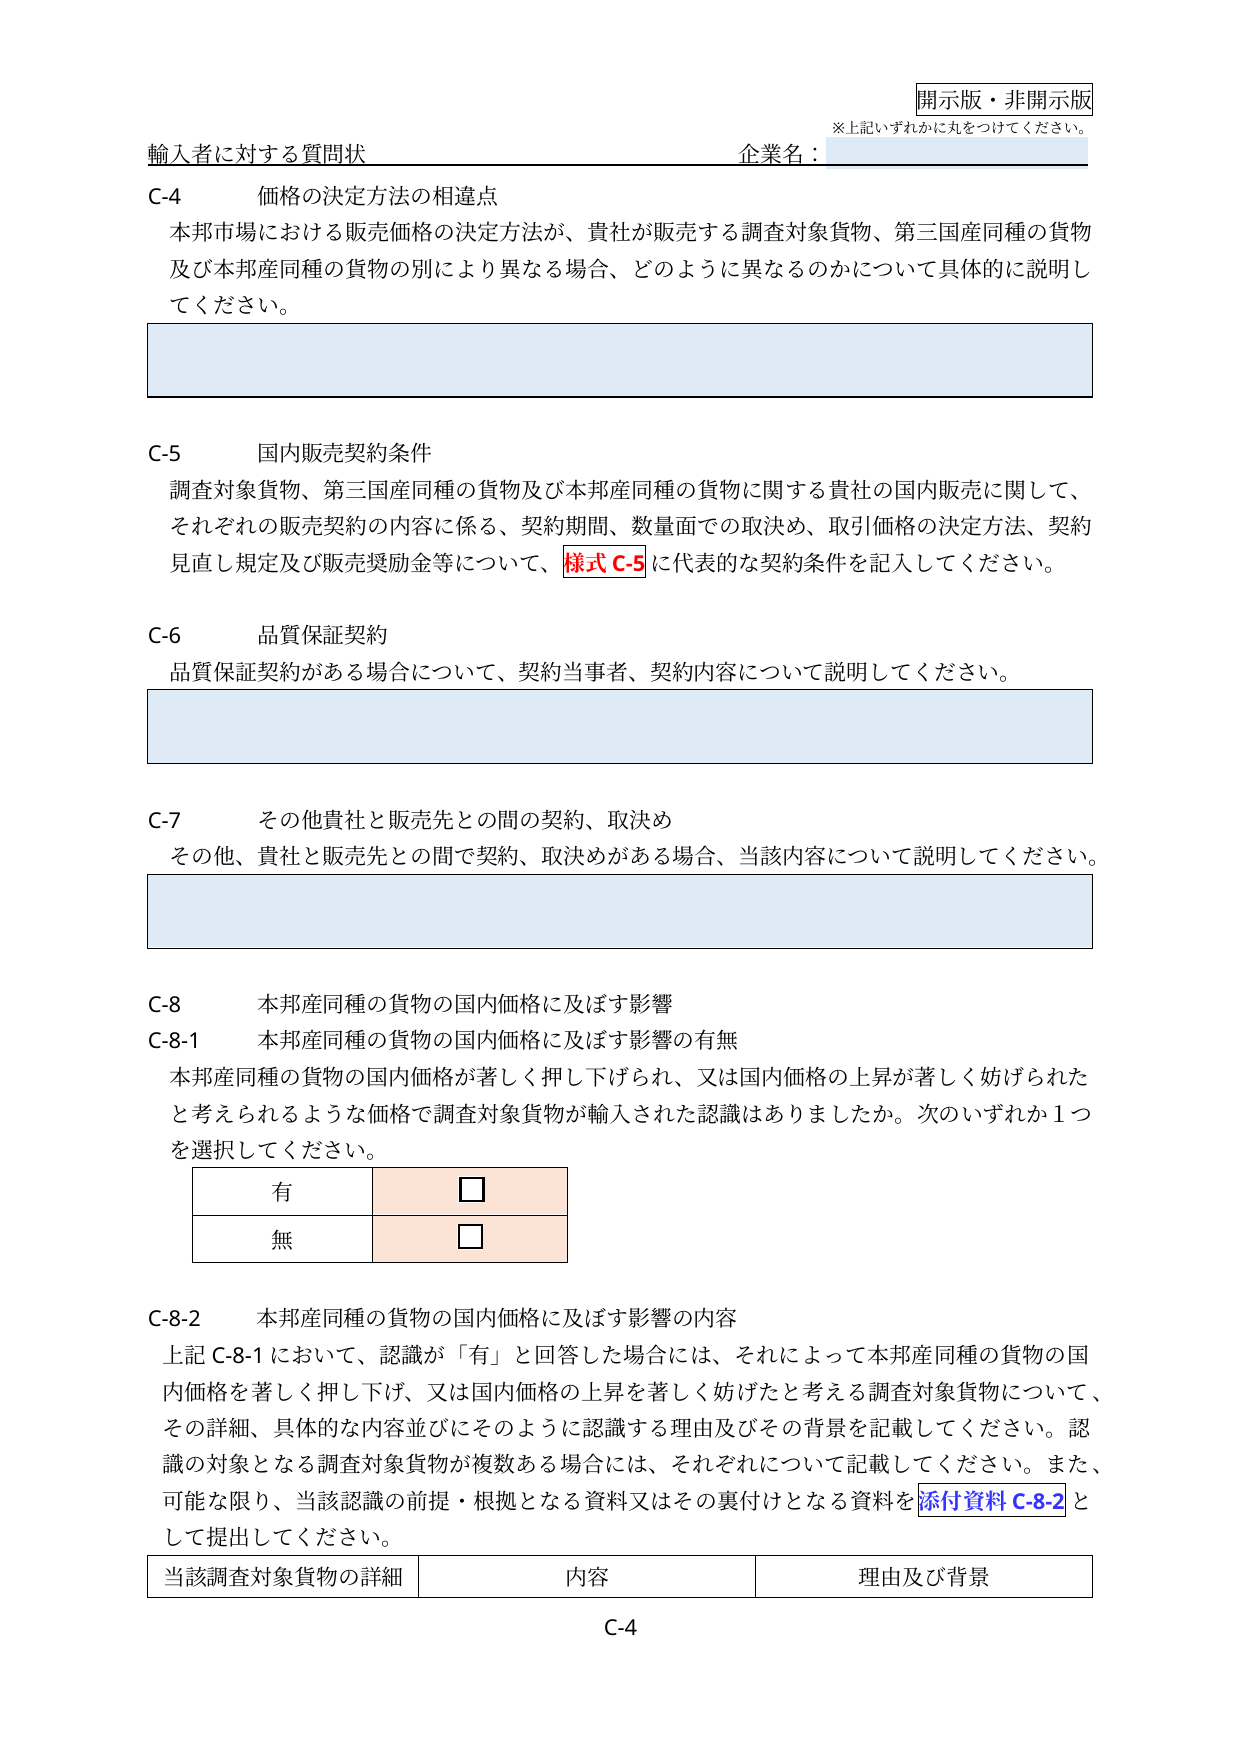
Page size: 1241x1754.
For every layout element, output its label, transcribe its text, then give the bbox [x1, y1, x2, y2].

table_header 理由及び背景 [756, 1556, 1092, 1597]
text その他、貴社と販売先との間で契約、取決めがある場合、当該内容について説明してください。 [169, 837, 1092, 873]
text 本邦産同種の貨物の国内価格が著しく押し下げられ、又は国内価格の上昇が著しく妨げられたと考えられるような価格で調査対象貨物が輸入された認識はありましたか。次のいずれか１つを選択してください。 [169, 1058, 1092, 1167]
text 調査対象貨物、第三国産同種の貨物及び本邦産同種の貨物に関する貴社の国内販売に関して、それぞれの販売契約の内容に係る、契約期間、数量面での取決め、取引価格の決定方法、契約見直し規定及び販売奨励金等について、様式C-5に代表的な契約条件を記入してください。 [169, 470, 1092, 580]
list 本邦産同種の貨物の国内価格に及ぼす影響の有無 [148, 1021, 1092, 1058]
table_header [373, 1168, 567, 1214]
table_header 当該調査対象貨物の詳細 [148, 1556, 418, 1597]
list 本邦産同種の貨物の国内価格に及ぼす影響 [148, 985, 1092, 1021]
table_cell [373, 1216, 567, 1262]
text 上記C-8-1において、認識が「有」と回答した場合には、それによって本邦産同種の貨物の国内価格を著しく押し下げ、又は国内価格の上昇を著しく妨げたと考える調査対象貨物について、その詳細、具体的な内容並びにそのように認識する理由及びその背景を記載してください。認識の対象となる調査対象貨物が複数ある場合には、それぞれについて記載してください。また、可能な限り、当該認識の前提・根拠となる資料又はその裏付けとなる資料を添付資料C-8-2として提出してください。 [162, 1336, 1092, 1554]
table_header [148, 690, 1092, 763]
table_cell 無 [193, 1216, 372, 1262]
list その他貴社と販売先との間の契約、取決め [148, 801, 1092, 837]
table_header [148, 875, 1092, 947]
list 品質保証契約 [148, 616, 1092, 653]
text 品質保証契約がある場合について、契約当事者、契約内容について説明してください。 [169, 653, 1092, 689]
table_header 有 [193, 1168, 372, 1214]
table_header [148, 324, 1092, 396]
list 価格の決定方法の相違点 [148, 177, 1092, 213]
list 国内販売契約条件 [148, 434, 1092, 470]
text 本邦市場における販売価格の決定方法が、貴社が販売する調査対象貨物、第三国産同種の貨物及び本邦産同種の貨物の別により異なる場合、どのように異なるのかについて具体的に説明してください。 [169, 213, 1092, 322]
table_header 内容 [419, 1556, 755, 1597]
list 本邦産同種の貨物の国内価格に及ぼす影響の内容 [148, 1299, 1092, 1336]
